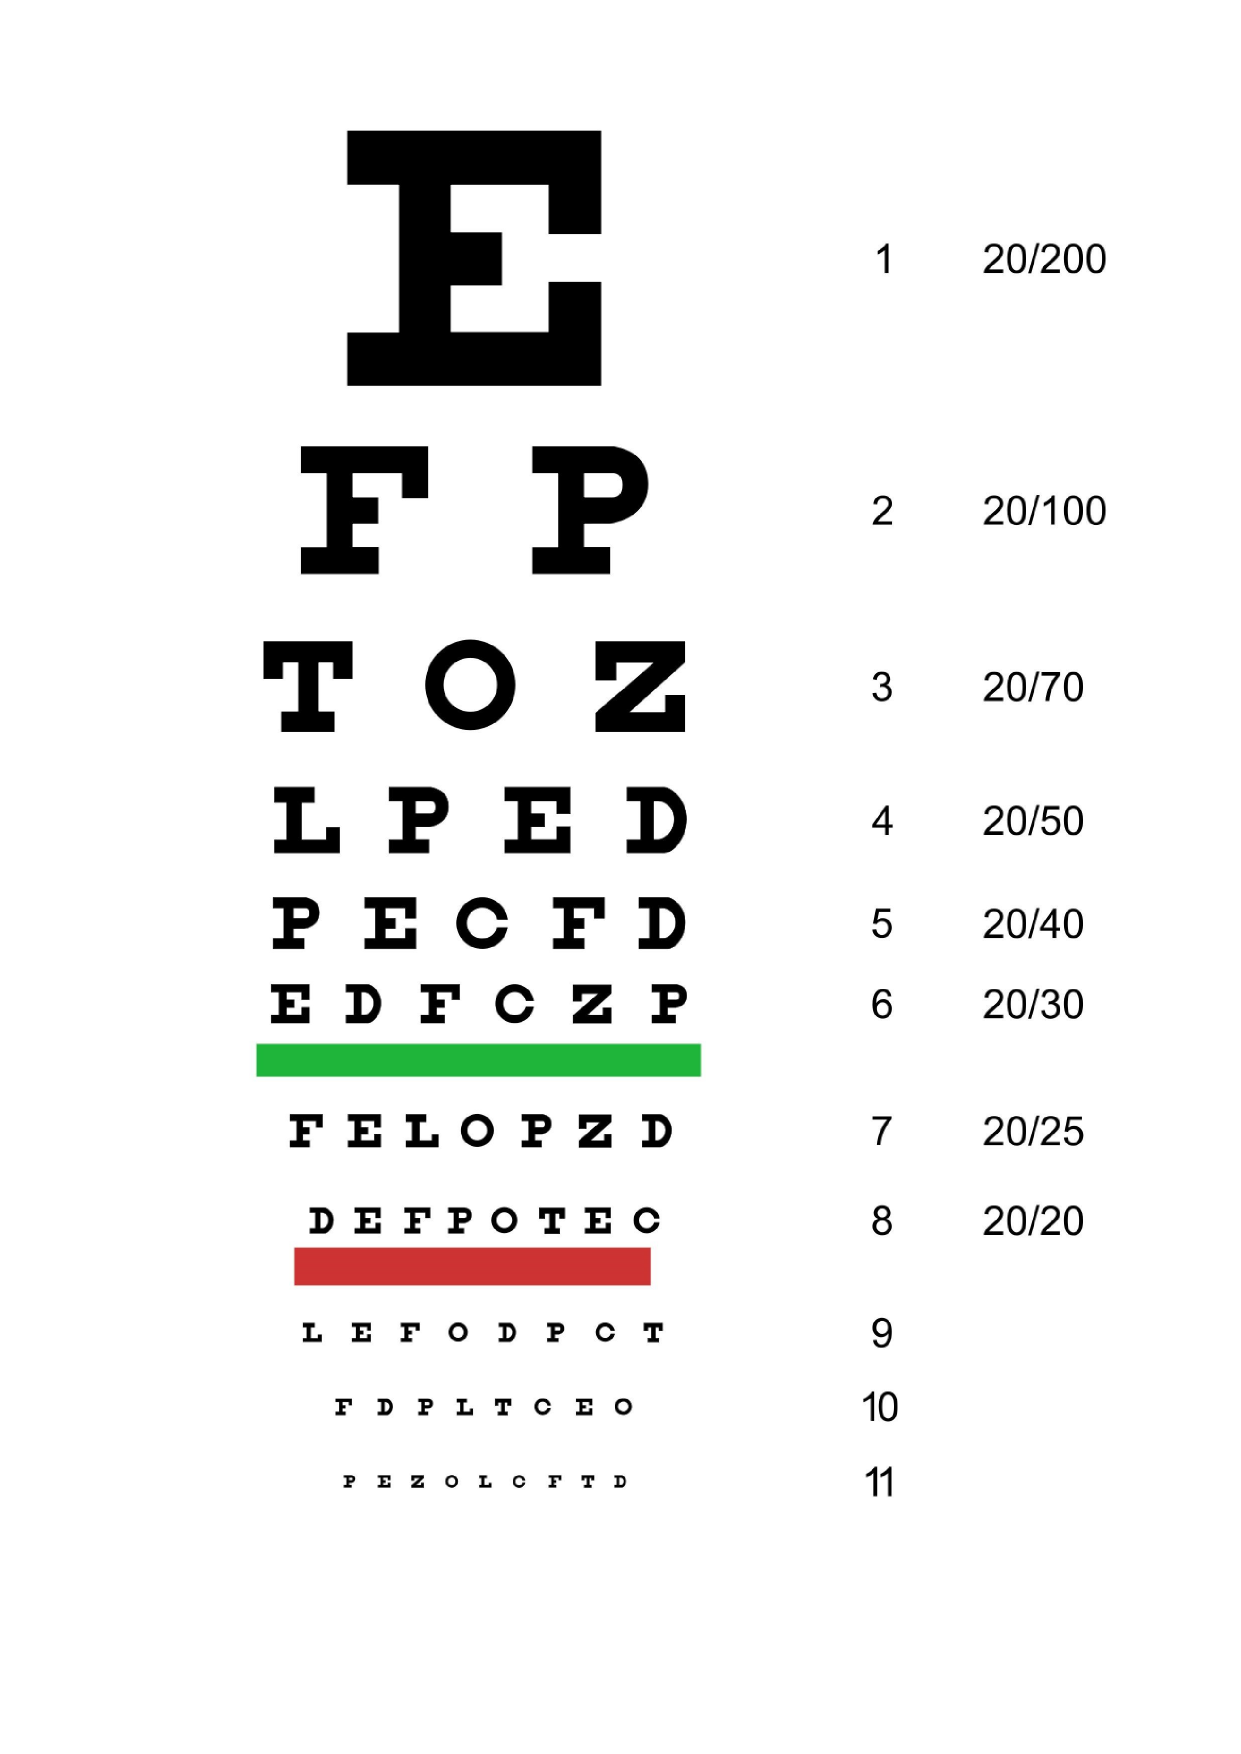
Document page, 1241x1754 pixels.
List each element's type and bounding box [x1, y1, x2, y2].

picture [57, 105, 1183, 1523]
